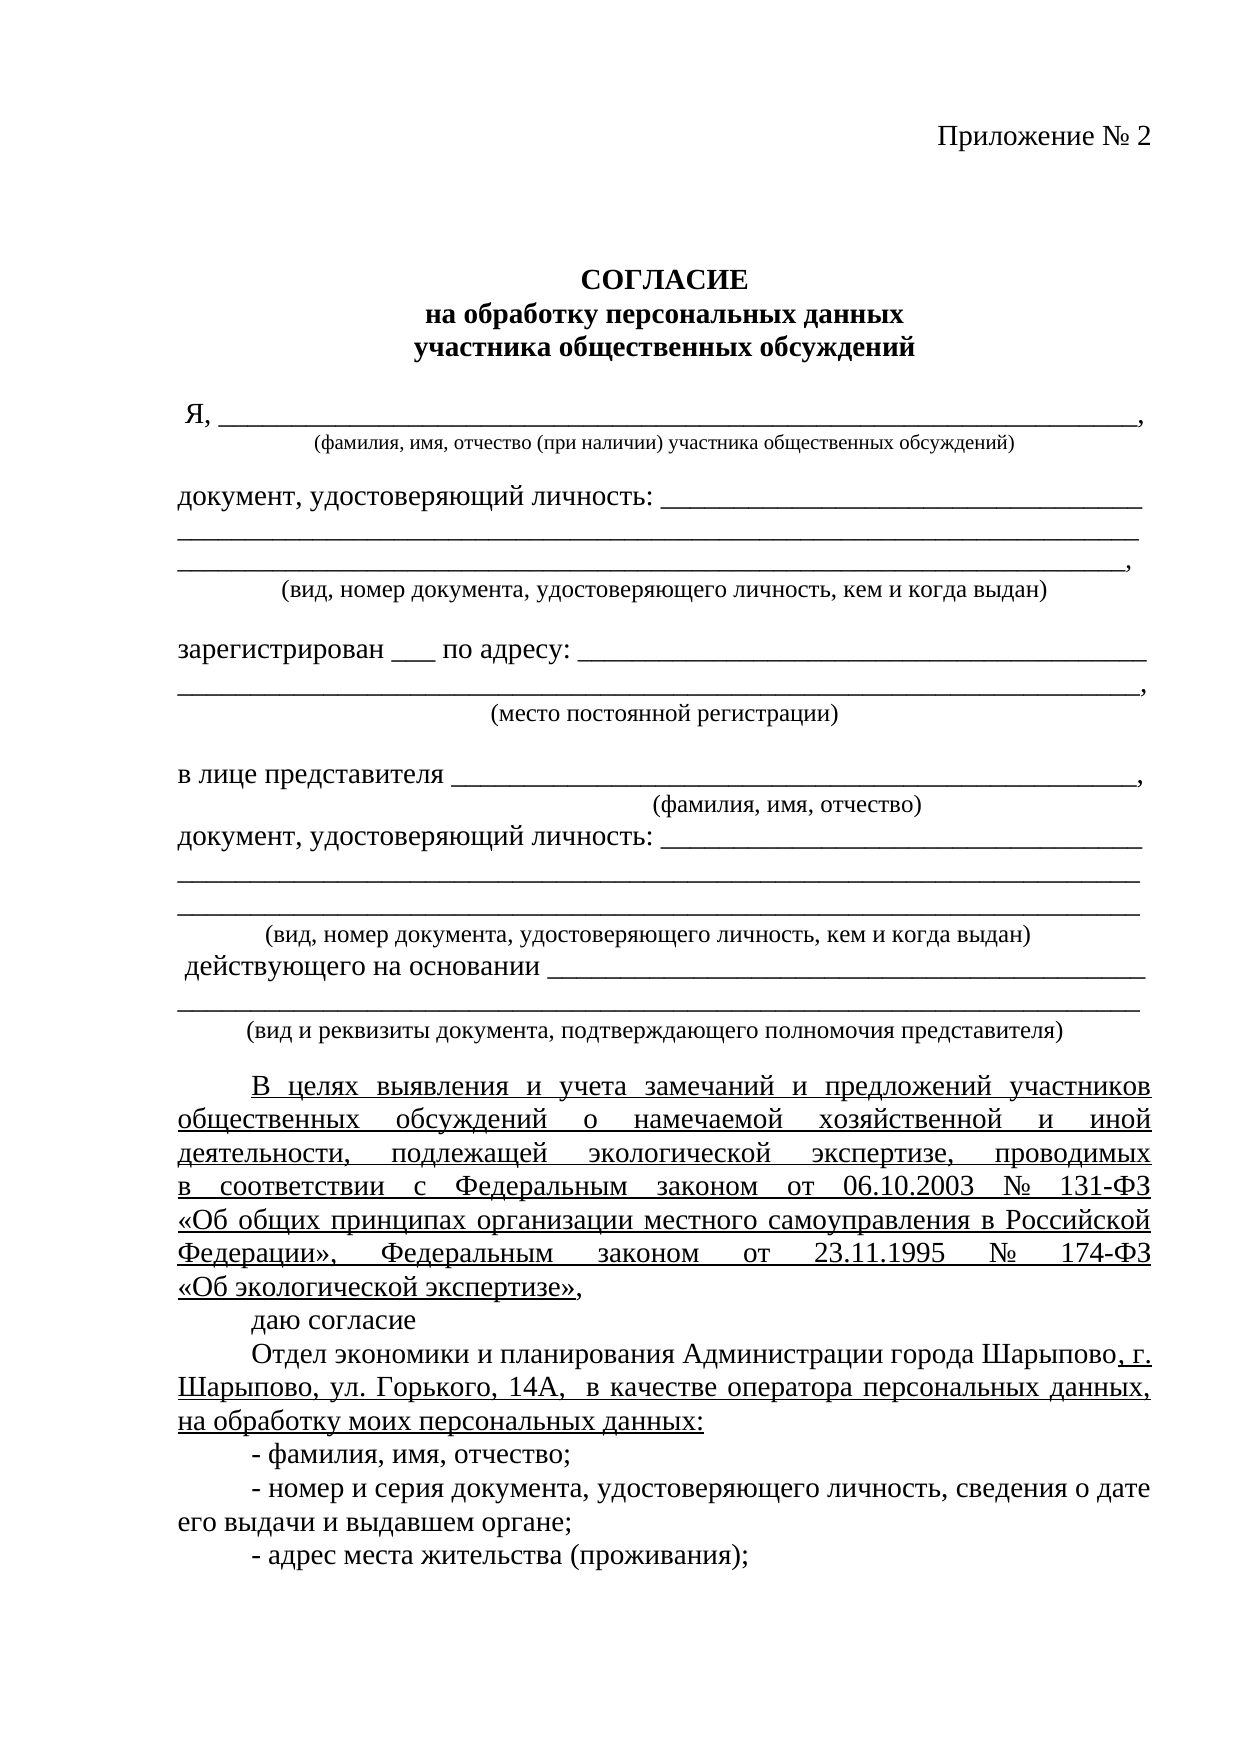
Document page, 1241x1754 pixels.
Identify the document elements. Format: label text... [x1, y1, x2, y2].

text ____________________________________________________________________________________________________________________________________ [177, 852, 1152, 919]
text __________________________________________________________________, [177, 665, 1152, 698]
text В целях выявления и учета замечаний и предложений участников общественных обсуждений о намечаемой хозяйственной и иной деятельности, подлежащей экологической экспертизе, проводимых в соответствии с Федеральным законом от 06.10.2003 № 131-ФЗ «Об общих принципах организации местного самоуправления в Российской Федерации», Федеральным законом от 23.11.1995 № 174-ФЗ «Об экологической экспертизе», [177, 1068, 1152, 1130]
text на обработку персональных данных [177, 296, 1152, 329]
text документ, удостоверяющий личность: _________________________________ [177, 478, 1152, 512]
text - фамилия, имя, отчество; [177, 1437, 1152, 1470]
text (фамилия, имя, отчество (при наличии) участника общественных обсуждений) [177, 430, 1152, 454]
text _____________________________________________________________________________________________________________________________________________, [177, 512, 1152, 574]
text зарегистрирован ___ по адресу: __________________________________________ [177, 631, 1152, 665]
text документ, удостоверяющий личность: _________________________________ [177, 818, 1152, 852]
text В целях выявления и учета замечаний и предложений участников общественных обсуждений о намечаемой хозяйственной и иной деятельности, подлежащей экологической экспертизе, проводимых в соответствии с Федеральным законом от 06.10.2003 № 131-ФЗ «Об общих принципах организации местного самоуправления в Российской Федерации», Федеральным законом от 23.11.1995 № 174-ФЗ «Об экологической экспертизе», [177, 1131, 1152, 1164]
text действующего на основании _________________________________________ [177, 948, 1152, 981]
text даю согласие [177, 1302, 1152, 1336]
text __________________________________________________________________ [177, 981, 1152, 1015]
text - адрес места жительства (проживания); [177, 1537, 1152, 1571]
text участника общественных обсуждений [177, 329, 1152, 363]
text (вид, номер документа, удостоверяющего личность, кем и когда выдан) [177, 574, 1152, 603]
text В целях выявления и учета замечаний и предложений участников общественных обсуждений о намечаемой хозяйственной и иной деятельности, подлежащей экологической экспертизе, проводимых в соответствии с Федеральным законом от 06.10.2003 № 131-ФЗ «Об общих принципах организации местного самоуправления в Российской Федерации», Федеральным законом от 23.11.1995 № 174-ФЗ «Об экологической экспертизе», [177, 1165, 1152, 1302]
text (фамилия, имя, отчество) [177, 789, 1152, 818]
text Приложение № 2 [177, 118, 1152, 152]
text (вид и реквизиты документа, подтверждающего полномочия представителя) [177, 1015, 1152, 1043]
text СОГЛАСИЕ [177, 262, 1152, 296]
text Отдел экономики и планирования Администрации города Шарыпово, г. Шарыпово, ул. Горького, 14А, в качестве оператора персональных данных, на обработку моих персональных данных: [177, 1336, 1152, 1437]
text - номер и серия документа, удостоверяющего личность, сведения о дате его выдачи и выдавшем органе; [177, 1470, 1152, 1537]
text (вид, номер документа, удостоверяющего личность, кем и когда выдан) [177, 919, 1152, 948]
text (место постоянной регистрации) [177, 698, 1152, 727]
text в лице представителя _______________________________________________, [177, 756, 1152, 789]
text Я, _______________________________________________________________, [177, 396, 1152, 430]
